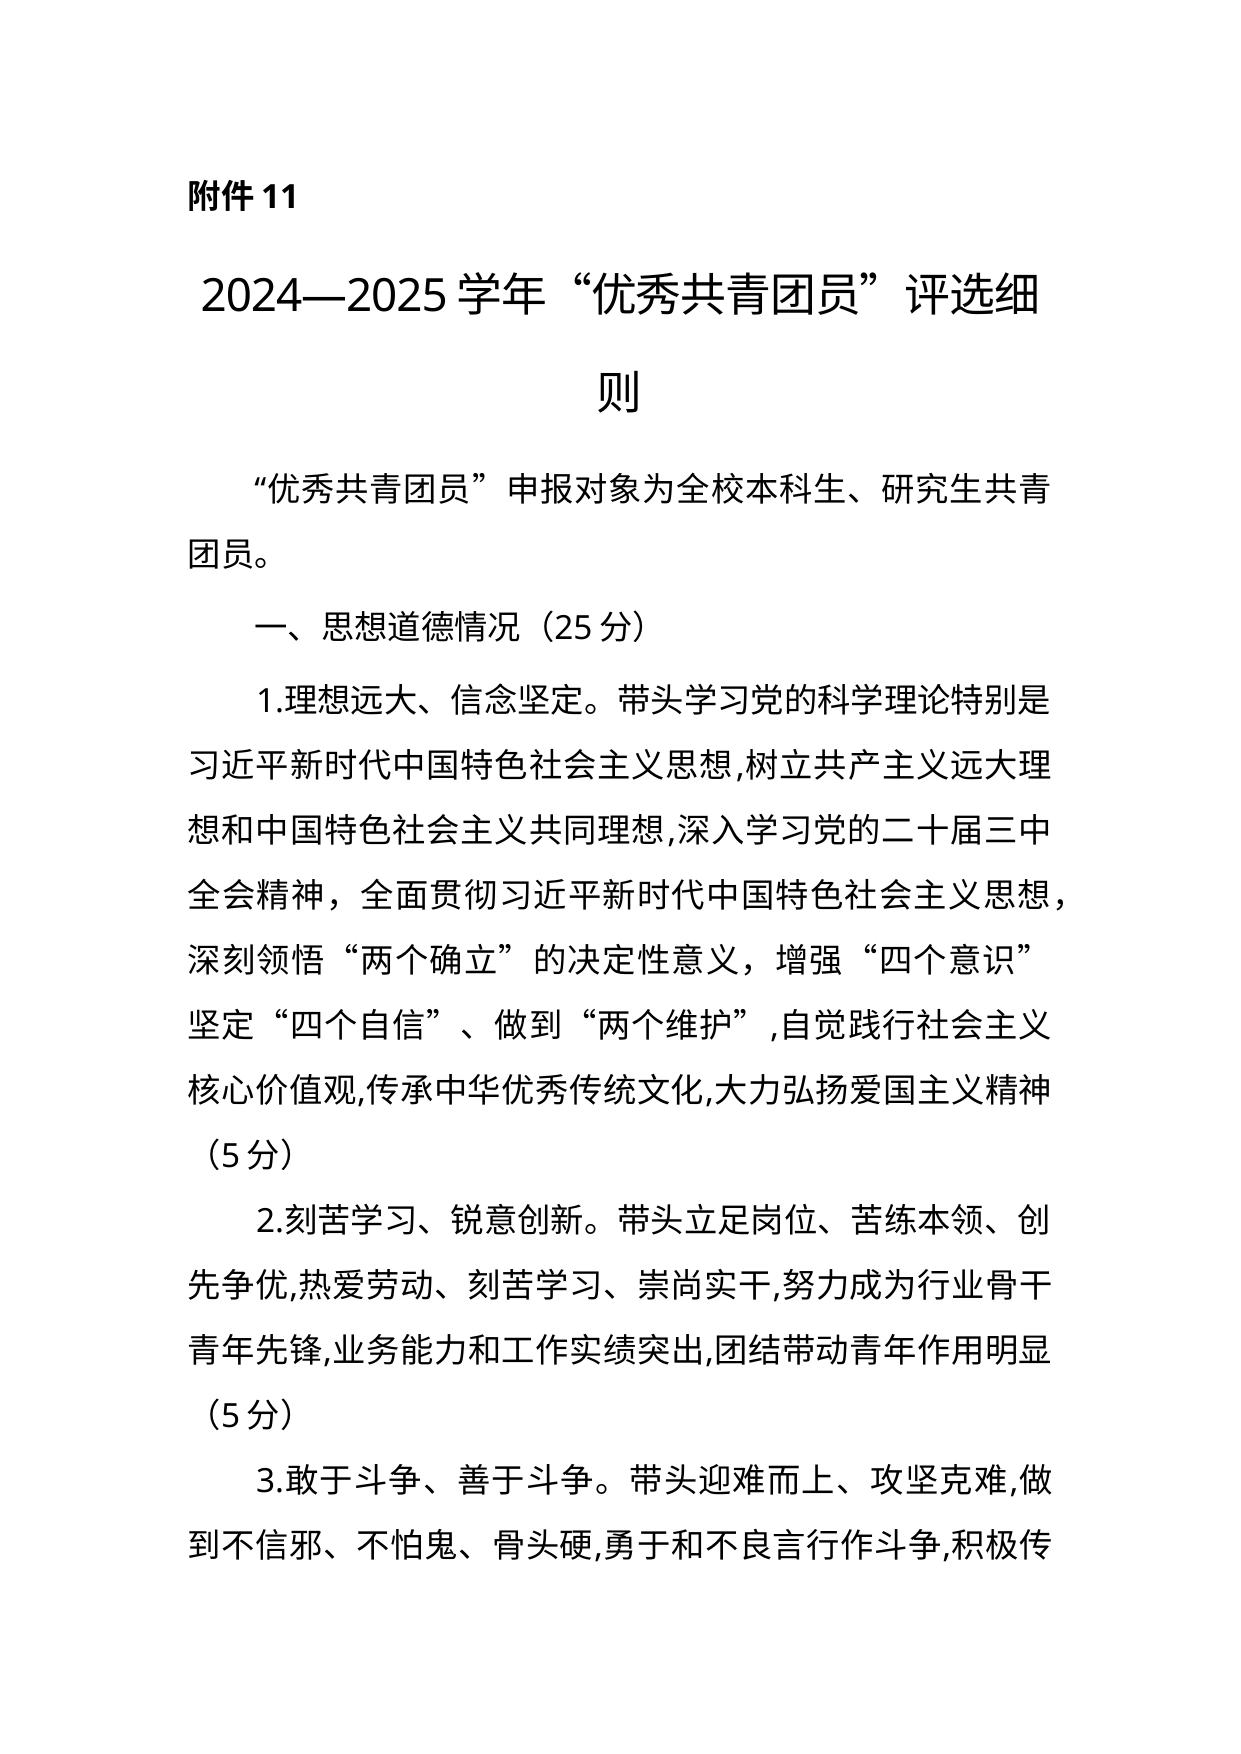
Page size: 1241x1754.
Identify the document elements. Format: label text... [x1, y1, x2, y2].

text 附件11 [187, 162, 1053, 227]
text “优秀共青团员”申报对象为全校本科生、研究生共青团员。 [187, 454, 1053, 584]
text 1.理想远大、信念坚定。带头学习党的科学理论特别是习近平新时代中国特色社会主义思想,树立共产主义远大理想和中国特色社会主义共同理想,深入学习党的二十届三中全会精神，全面贯彻习近平新时代中国特色社会主义思想，深刻领悟“两个确立”的决定性意义，增强“四个意识”、坚定“四个自信”、做到“两个维护”,自觉践行社会主义核心价值观,传承中华优秀传统文化,大力弘扬爱国主义精神。（5分） [187, 666, 1053, 1186]
text 2.刻苦学习、锐意创新。带头立足岗位、苦练本领、创先争优,热爱劳动、刻苦学习、崇尚实干,努力成为行业骨干、青年先锋,业务能力和工作实绩突出,团结带动青年作用明显。（5分） [187, 1186, 1053, 1446]
text 2024—2025学年“优秀共青团员”评选细则 [187, 243, 1053, 438]
text 一、思想道德情况（25分） [187, 593, 1053, 658]
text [187, 1446, 1053, 1576]
